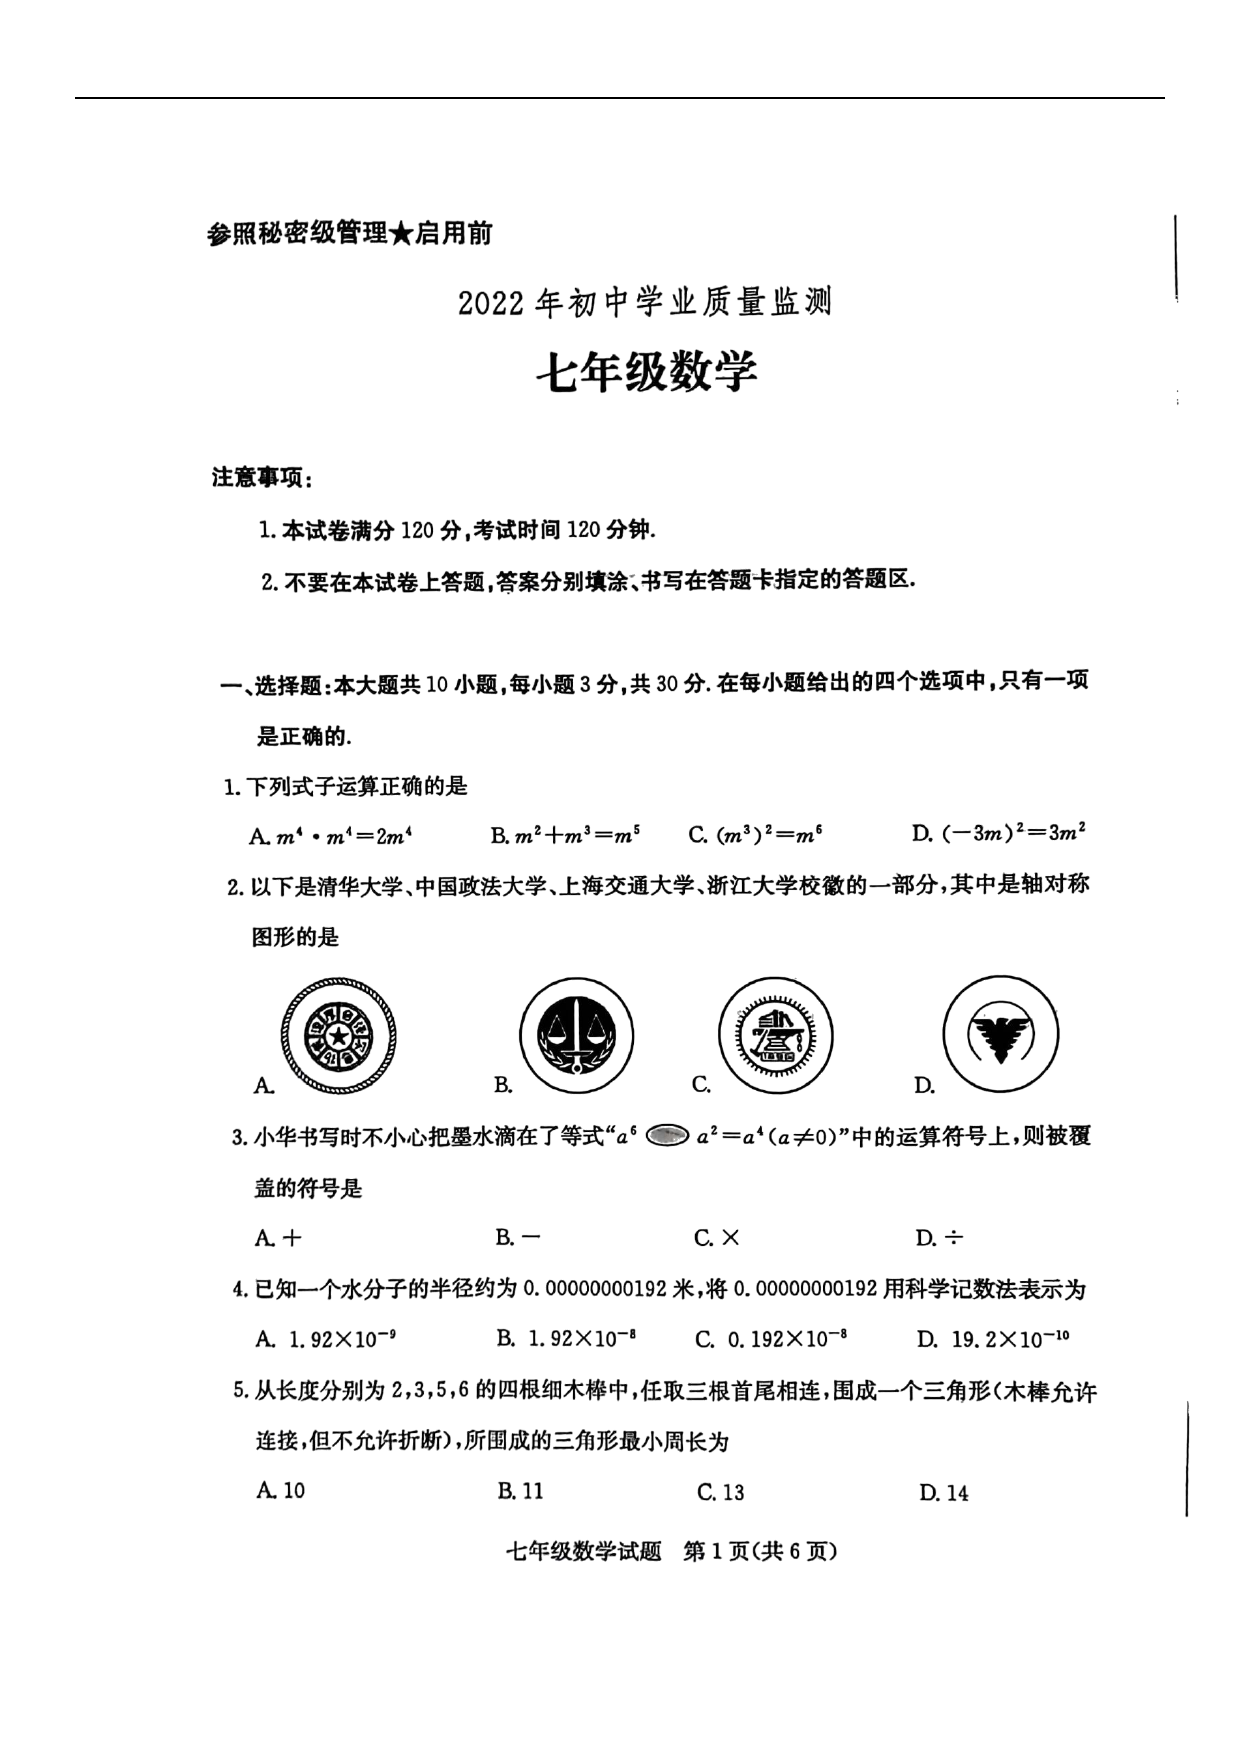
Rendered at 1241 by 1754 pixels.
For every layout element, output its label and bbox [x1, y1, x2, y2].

picture [75, 98, 1196, 1655]
